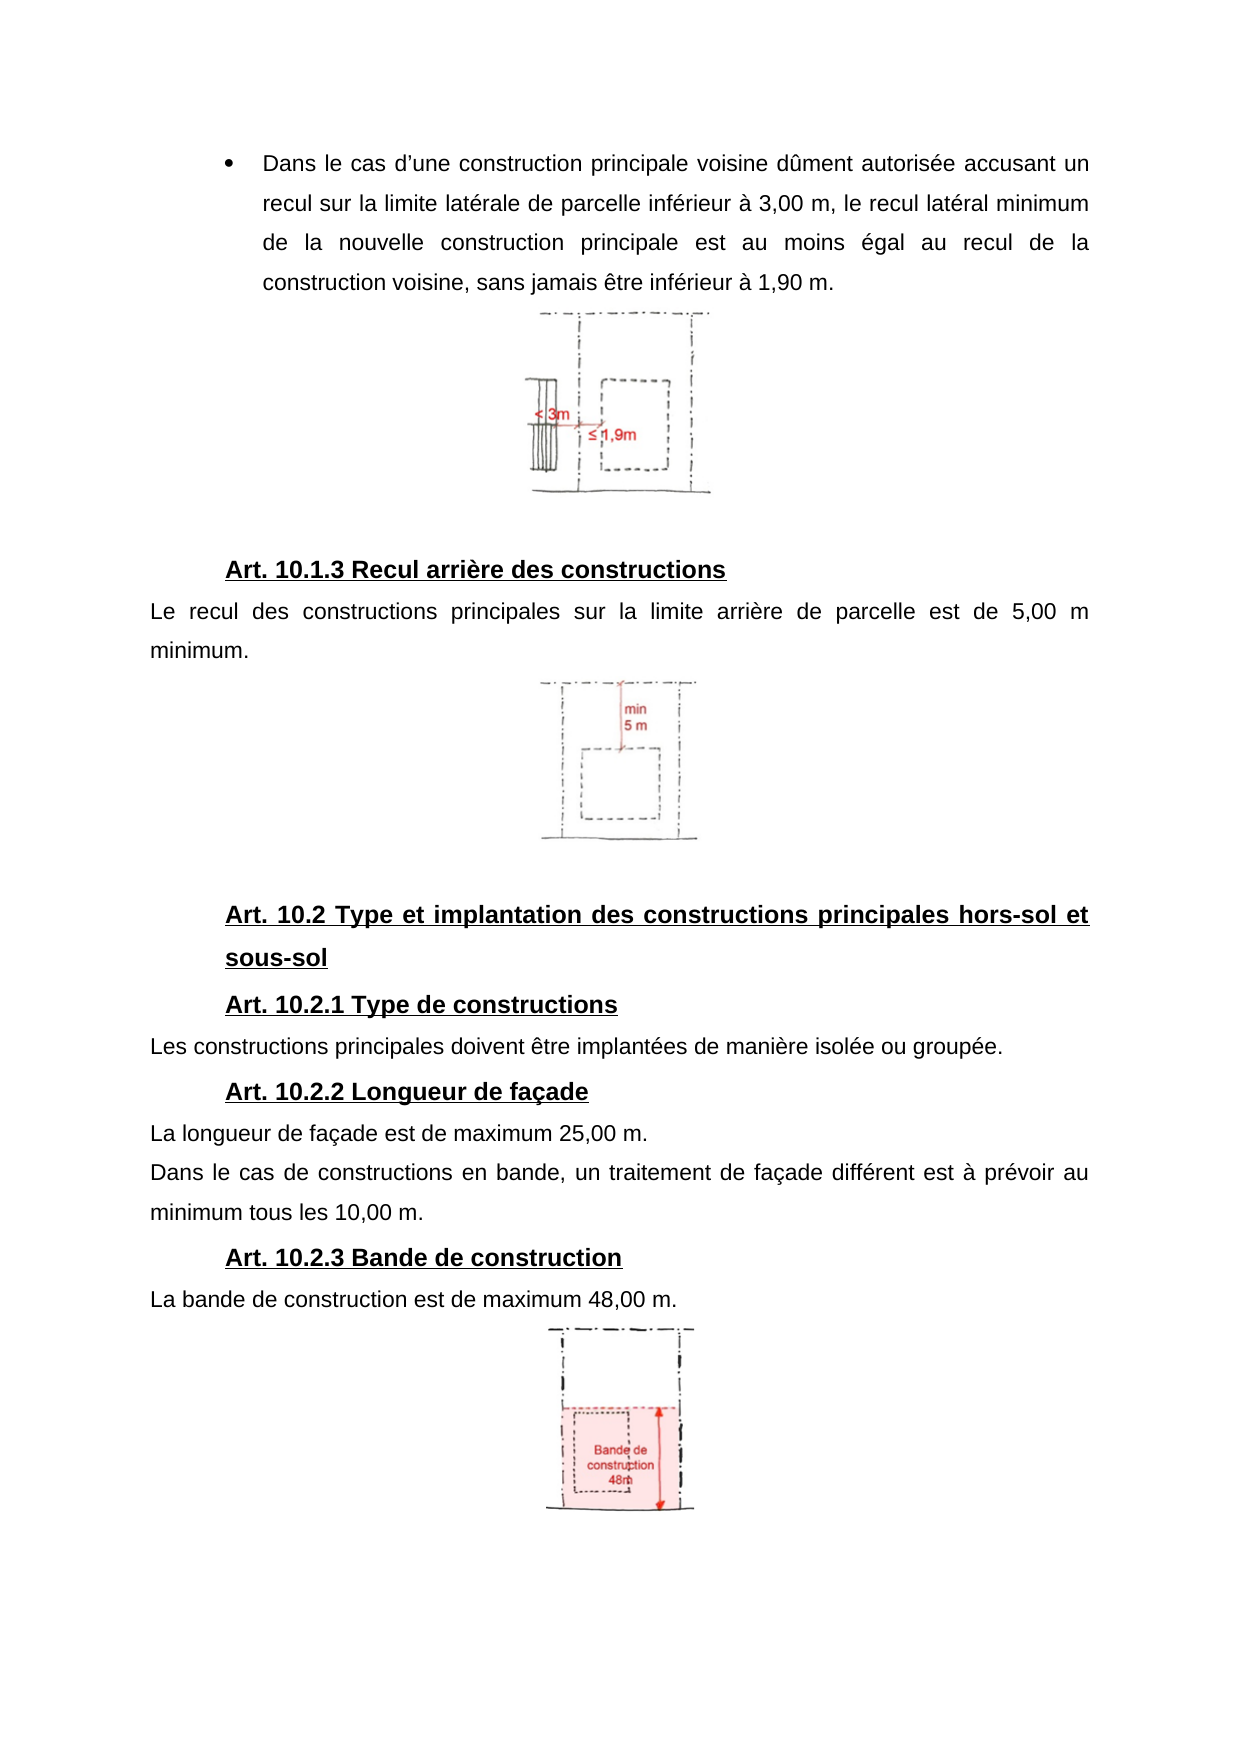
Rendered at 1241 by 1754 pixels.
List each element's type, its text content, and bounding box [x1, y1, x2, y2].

subtitle Art. 10.2.3 Bande de construction [225, 1242, 1090, 1271]
picture [538, 676, 703, 843]
text Le recul des constructions principales sur la limite arrière de parcelle est de 5,00 m minimum. [150, 598, 1090, 664]
picture [522, 307, 718, 498]
subtitle Art. 10.2.2 Longueur de façade [225, 1077, 1090, 1106]
picture [546, 1325, 695, 1515]
subtitle Art. 10.1.3 Recul arrière des constructions [225, 555, 1090, 583]
text La longueur de façade est de maximum 25,00 m. [150, 1120, 1090, 1146]
list Dans le cas d’une construction principale voisine dûment autorisée accusant un recul sur la limite latérale de parcelle inférieur à 3,00 m, le recul latéral minimum de la nouvelle construction principale est au moins égal au recul de la construction voisine, sans jamais être inférieur à 1,90 m. [225, 150, 1090, 295]
text Dans le cas de constructions en bande, un traitement de façade différent est à prévoir au minimum tous les 10,00 m. [150, 1159, 1090, 1225]
subtitle Art. 10.2.1 Type de constructions [225, 990, 1090, 1019]
subtitle Art. 10.2 Type et implantation des constructions principales hors-sol et sous-sol [225, 926, 1090, 971]
subtitle Art. 10.2 Type et implantation des constructions principales hors-sol et sous-sol [225, 899, 1090, 925]
text La bande de construction est de maximum 48,00 m. [150, 1286, 1090, 1312]
text Les constructions principales doivent être implantées de manière isolée ou groupée. [150, 1033, 1090, 1059]
